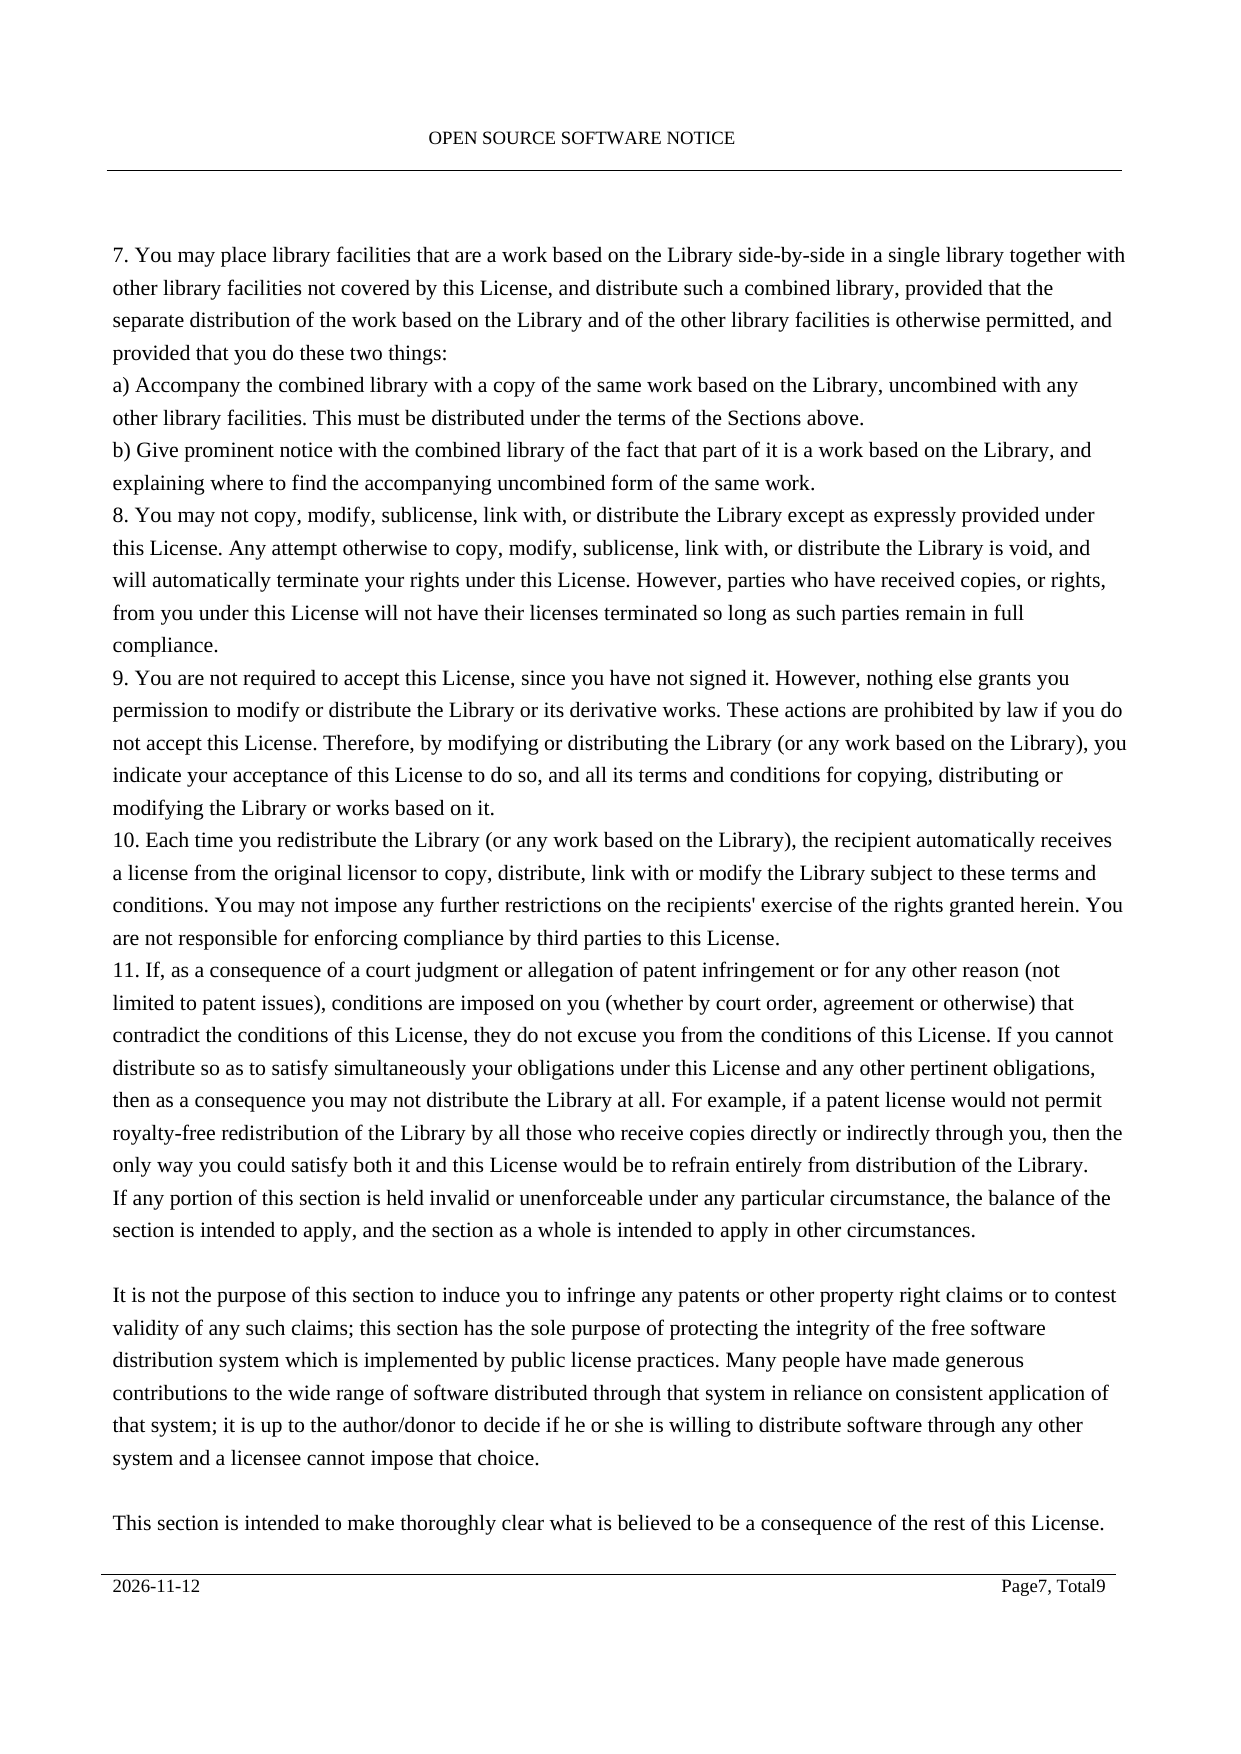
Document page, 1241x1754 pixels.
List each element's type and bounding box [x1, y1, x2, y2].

text [112, 206, 1128, 1539]
